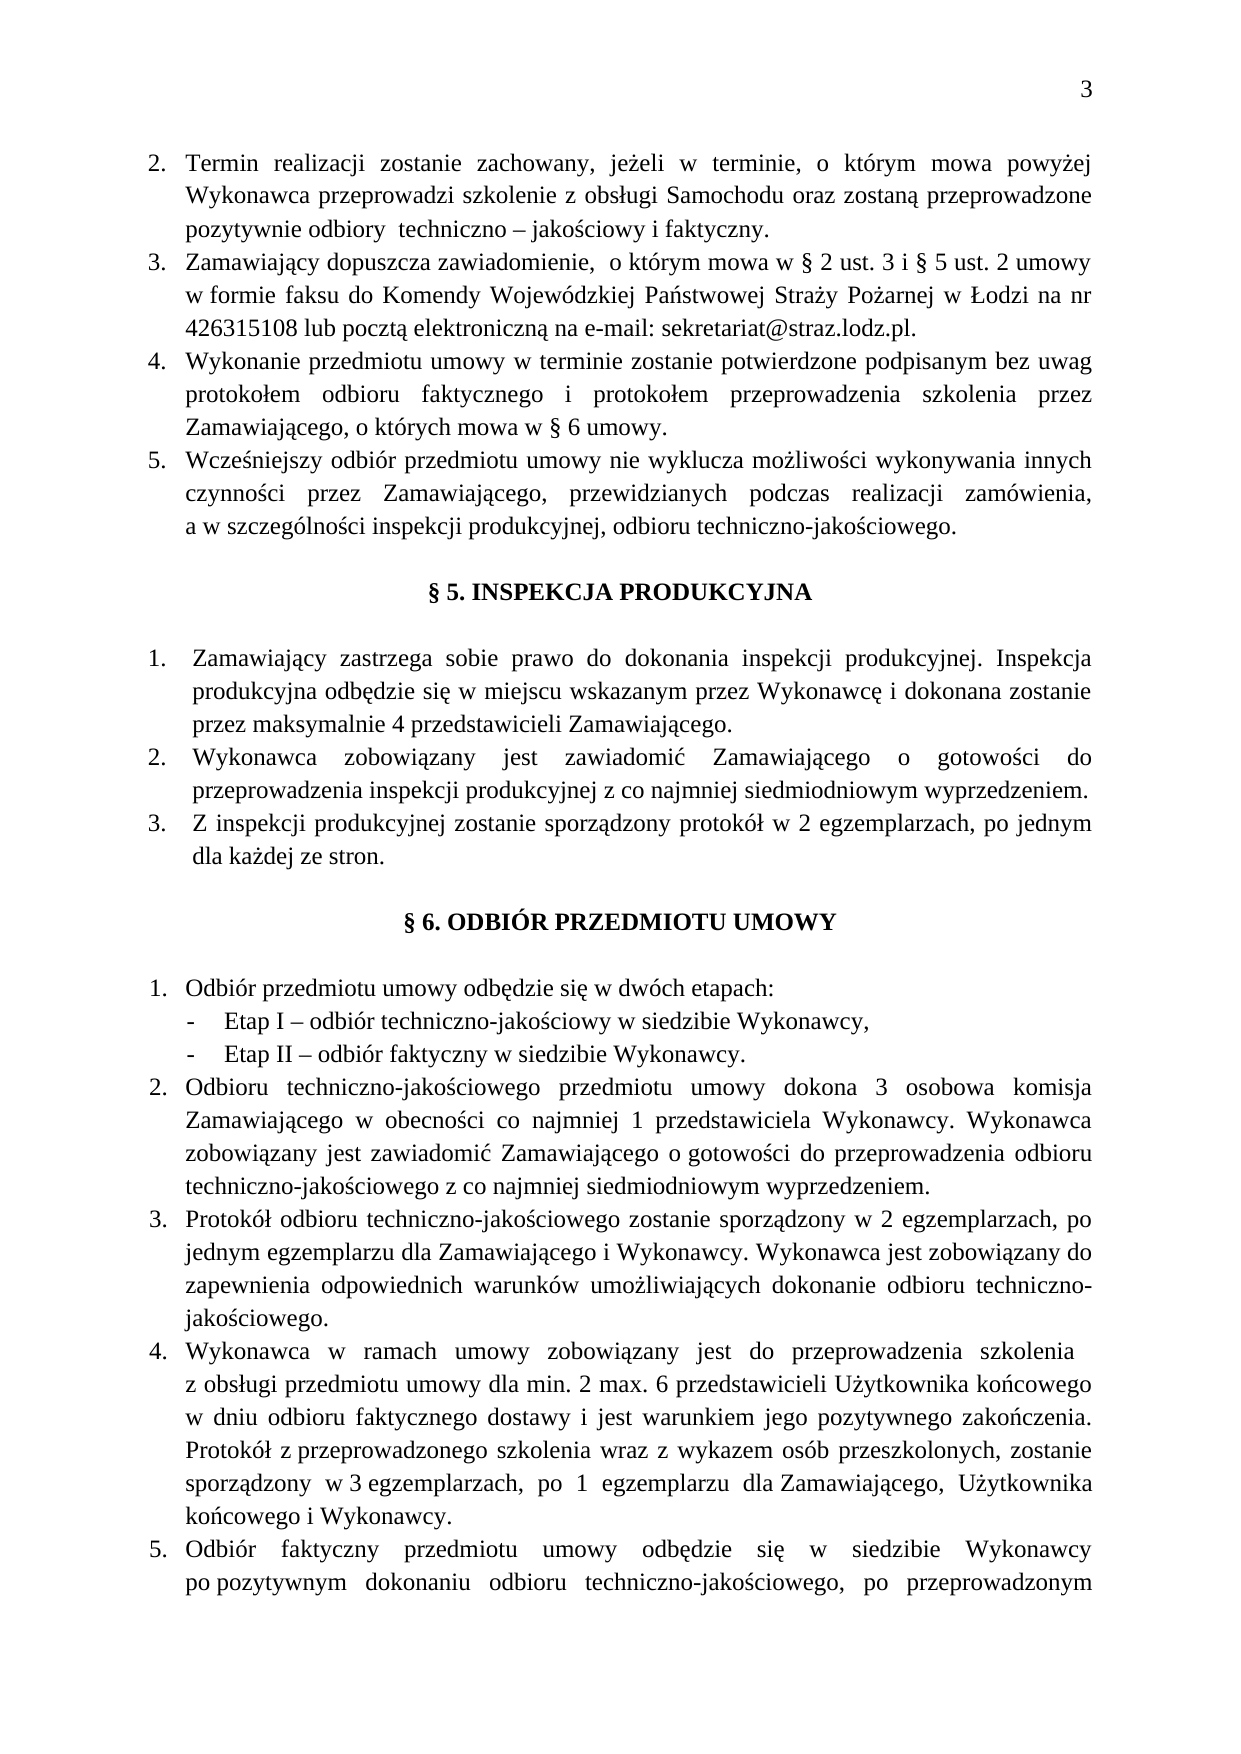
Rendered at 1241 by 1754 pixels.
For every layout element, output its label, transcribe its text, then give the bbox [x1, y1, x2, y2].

list Odbiór przedmiotu umowy odbędzie się w dwóch etapach: [149, 973, 1093, 1002]
list Wcześniejszy odbiór przedmiotu umowy nie wyklucza możliwości wykonywania innych czynności przez Zamawiającego, przewidzianych podczas realizacji zamówienia, a w szczególności inspekcji produkcyjnej, odbioru techniczno-jakościowego. [148, 445, 1093, 539]
list Termin realizacji zostanie zachowany, jeżeli w terminie, o którym mowa powyżej Wykonawca przeprowadzi szkolenie z obsługi Samochodu oraz zostaną przeprowadzone pozytywnie odbiory techniczno – jakościowy i faktyczny. [148, 148, 1093, 242]
list Etap I – odbiór techniczno-jakościowy w siedzibie Wykonawcy, [186, 1006, 1093, 1035]
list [149, 1534, 1093, 1596]
list Zamawiający zastrzega sobie prawo do dokonania inspekcji produkcyjnej. Inspekcja produkcyjna odbędzie się w miejscu wskazanym przez Wykonawcę i dokonana zostanie przez maksymalnie 4 przedstawicieli Zamawiającego. [148, 643, 1093, 738]
list Z inspekcji produkcyjnej zostanie sporządzony protokół w 2 egzemplarzach, po jednym dla każdej ze stron. [148, 808, 1093, 870]
list Wykonawca w ramach umowy zobowiązany jest do przeprowadzenia szkolenia z obsługi przedmiotu umowy dla min. 2 max. 6 przedstawicieli Użytkownika końcowego w dniu odbioru faktycznego dostawy i jest warunkiem jego pozytywnego zakończenia. Protokół z przeprowadzonego szkolenia wraz z wykazem osób przeszkolonych, zostanie sporządzony w 3 egzemplarzach, po 1 egzemplarzu dla Zamawiającego, Użytkownika końcowego i Wykonawcy. [149, 1336, 1093, 1530]
list Wykonanie przedmiotu umowy w terminie zostanie potwierdzone podpisanym bez uwag protokołem odbioru faktycznego i protokołem przeprowadzenia szkolenia przez Zamawiającego, o których mowa w § 6 umowy. [148, 346, 1093, 441]
list Etap II – odbiór faktyczny w siedzibie Wykonawcy. [186, 1039, 1093, 1068]
list Protokół odbioru techniczno-jakościowego zostanie sporządzony w 2 egzemplarzach, po jednym egzemplarzu dla Zamawiającego i Wykonawcy. Wykonawca jest zobowiązany do zapewnienia odpowiednich warunków umożliwiających dokonanie odbioru techniczno-jakościowego. [149, 1204, 1093, 1332]
list Zamawiający dopuszcza zawiadomienie, o którym mowa w § 2 ust. 3 i § 5 ust. 2 umowy w formie faksu do Komendy Wojewódzkiej Państwowej Straży Pożarnej w Łodzi na nr 426315108 lub pocztą elektroniczną na e-mail: sekretariat@straz.lodz.pl. [148, 247, 1093, 341]
list Wykonawca zobowiązany jest zawiadomić Zamawiającego o gotowości do przeprowadzenia inspekcji produkcyjnej z co najmniej siedmiodniowym wyprzedzeniem. [148, 742, 1093, 804]
text § 6. ODBIÓR PRZEDMIOTU UMOWY [148, 907, 1093, 936]
list Odbioru techniczno-jakościowego przedmiotu umowy dokona 3 osobowa komisja Zamawiającego w obecności co najmniej 1 przedstawiciela Wykonawcy. Wykonawca zobowiązany jest zawiadomić Zamawiającego o gotowości do przeprowadzenia odbioru techniczno-jakościowego z co najmniej siedmiodniowym wyprzedzeniem. [149, 1072, 1093, 1200]
text § 5. INSPEKCJA PRODUKCYJNA [148, 577, 1093, 606]
